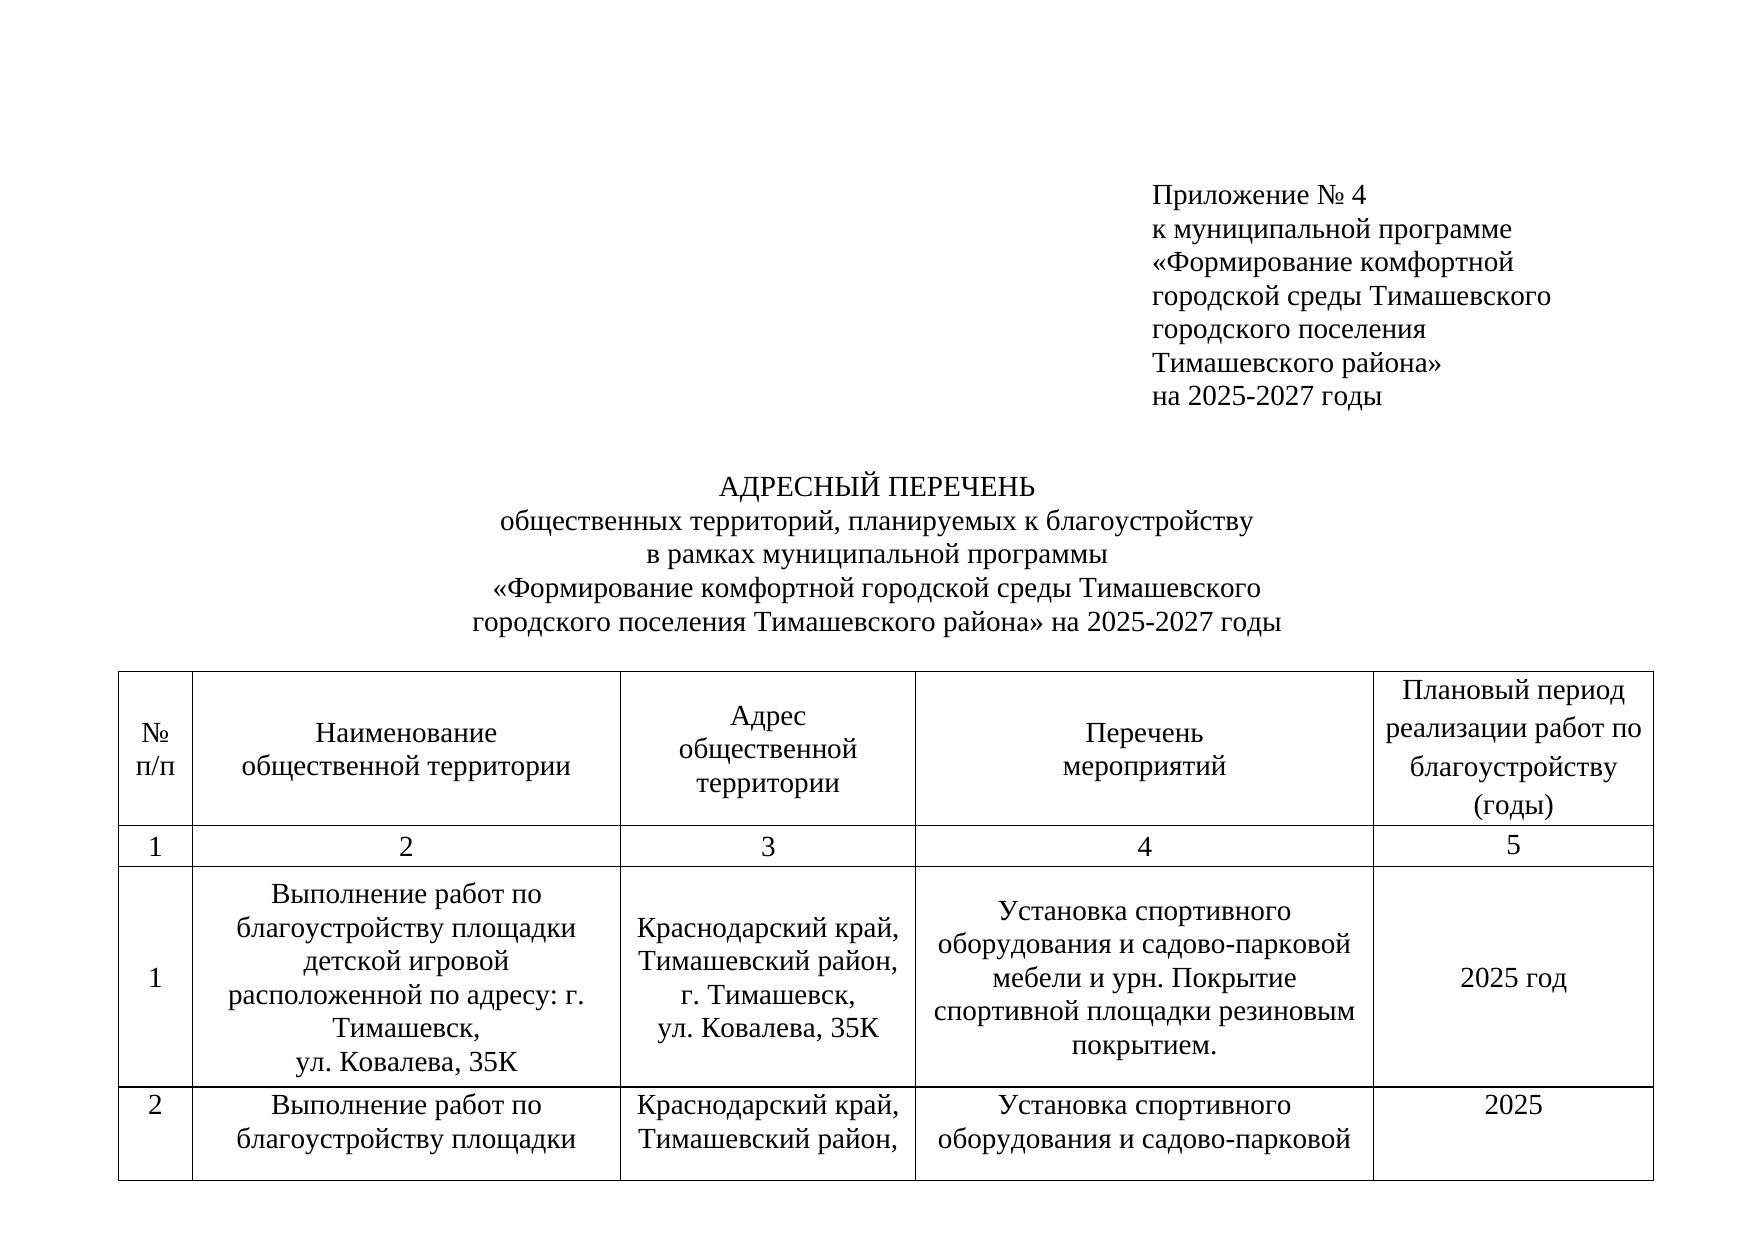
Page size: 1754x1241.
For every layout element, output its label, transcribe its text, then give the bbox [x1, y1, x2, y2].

text к муниципальной программе [929, 211, 1636, 244]
table_cell 2025 [1374, 1088, 1653, 1180]
table_cell 1 [119, 867, 192, 1086]
table_header Наименование общественной территории [193, 672, 620, 825]
table_cell 3 [621, 826, 915, 866]
table_cell 1 [119, 826, 192, 866]
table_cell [193, 1088, 620, 1180]
table_header Перечень мероприятий [916, 672, 1373, 825]
table_cell 2025 год [1374, 867, 1653, 1086]
table_cell 2 [193, 826, 620, 866]
table_header Адрес общественной территории [621, 672, 915, 825]
table_cell Установка спортивного оборудования и садово-парковой мебели и урн. Покрытие спортивной площадки резиновым покрытием. [916, 867, 1373, 1086]
text на 2025-2027 годы [929, 378, 1636, 412]
table_cell Краснодарский край, Тимашевский район, г. Тимашевск, ул. Ковалева, 35К [621, 867, 915, 1086]
table_header № п/п [119, 672, 192, 825]
table_cell 2 [119, 1088, 192, 1180]
table_cell 5 [1374, 826, 1653, 866]
table_cell 4 [916, 826, 1373, 866]
text АДРЕСНЫЙ ПЕРЕЧЕНЬ [118, 469, 1636, 503]
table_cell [621, 1088, 915, 1180]
text общественных территорий, планируемых к благоустройству [118, 503, 1636, 537]
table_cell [916, 1088, 1373, 1180]
text городской среды Тимашевского городского поселения [1152, 278, 1636, 345]
table_header Плановый период реализации работ по благоустройству (годы) [1374, 672, 1653, 825]
text Тимашевского района» [929, 345, 1636, 378]
text «Формирование комфортной [929, 244, 1636, 278]
table_cell Выполнение работ по благоустройству площадки детской игровой расположенной по адресу: г. Тимашевск, ул. Ковалева, 35К [193, 867, 620, 1086]
text городского поселения Тимашевского района» на 2025-2027 годы [118, 604, 1636, 637]
text в рамках муниципальной программы [118, 537, 1636, 570]
text «Формирование комфортной городской среды Тимашевского [118, 570, 1636, 604]
text Приложение № 4 [718, 177, 1636, 211]
